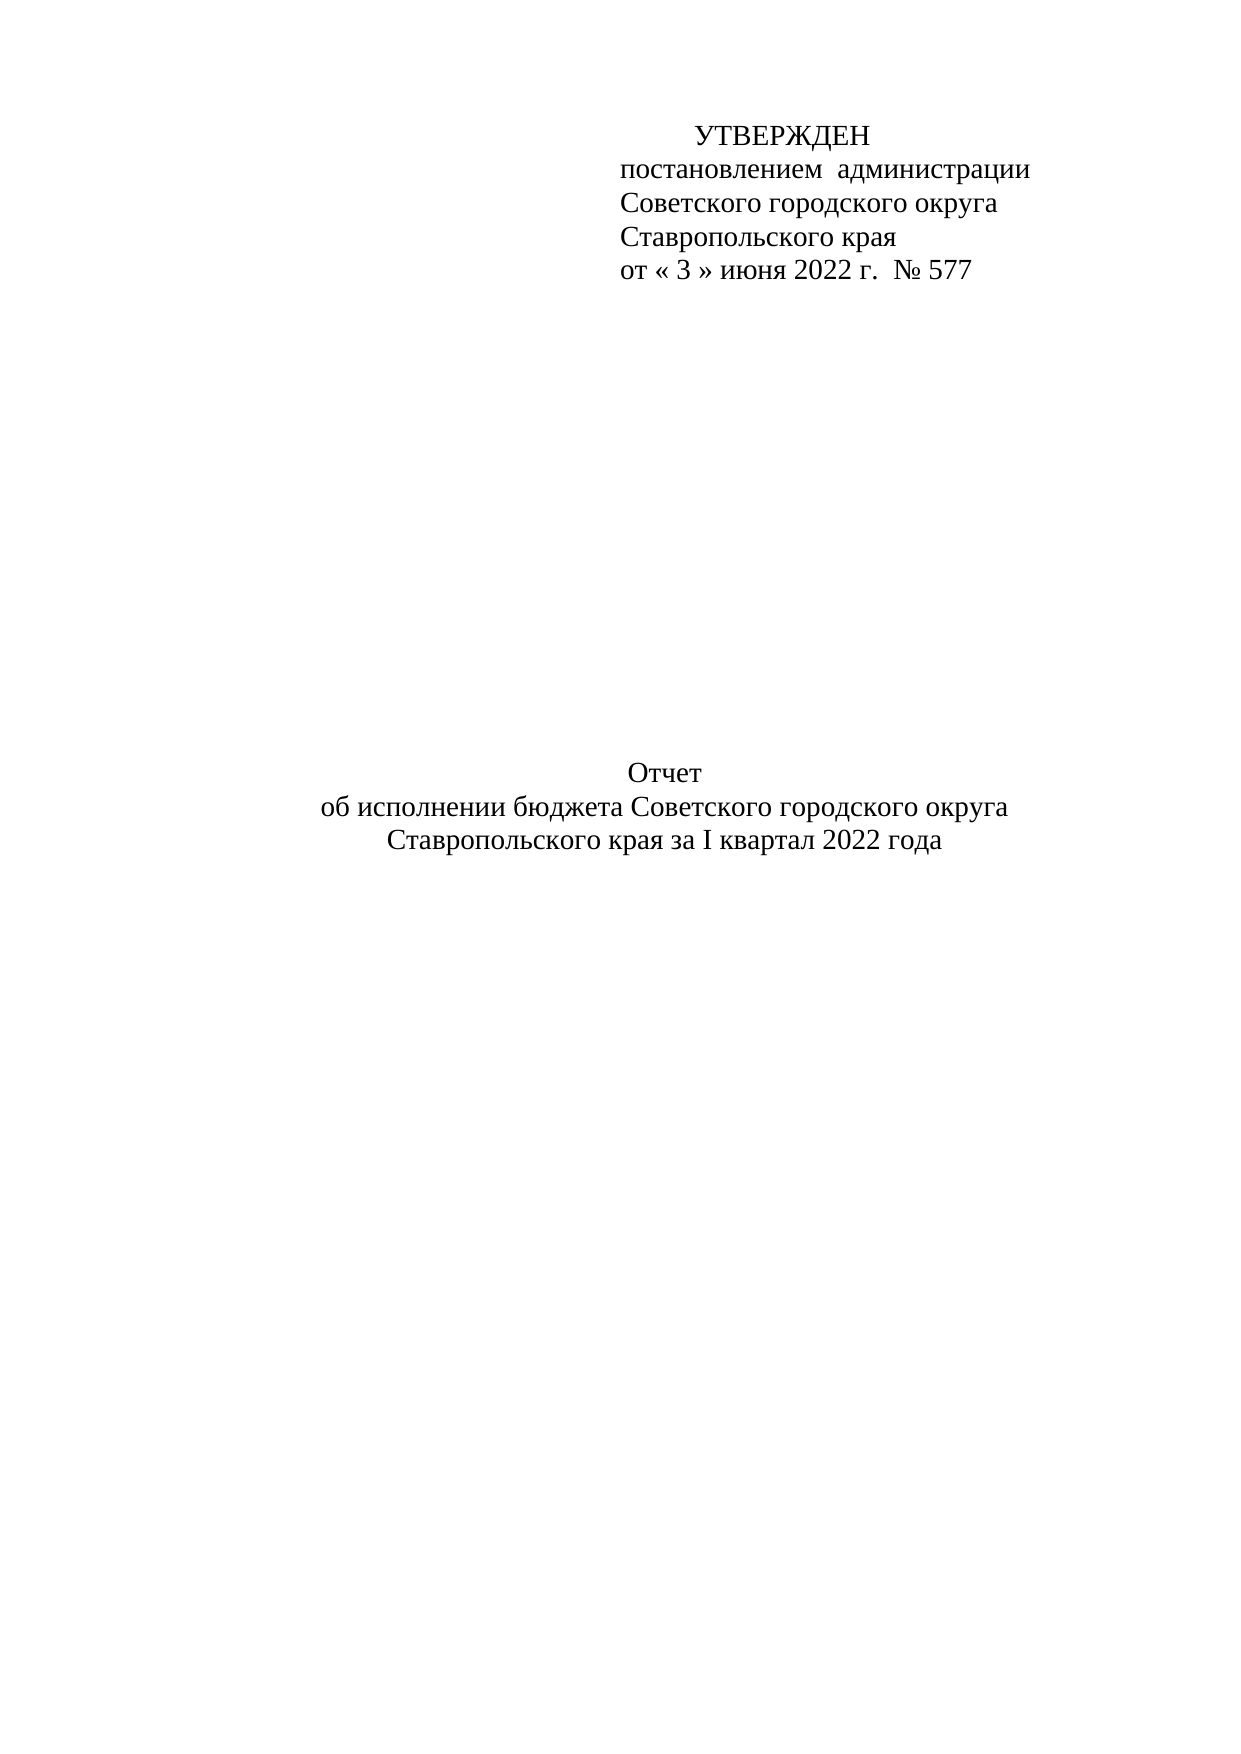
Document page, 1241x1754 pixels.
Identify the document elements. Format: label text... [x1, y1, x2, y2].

text Ставропольского края за I квартал 2022 года [177, 822, 1152, 856]
text УТВЕРЖДЕН [177, 118, 1152, 152]
text об исполнении бюджета Советского городского округа [177, 789, 1152, 822]
text постановлением администрации [177, 152, 1152, 185]
text от « 3 » июня 2022 г. № 577 [177, 252, 1152, 286]
text Отчет [177, 755, 1152, 789]
text Ставропольского края [177, 219, 1152, 252]
text Советского городского округа [177, 185, 1152, 219]
